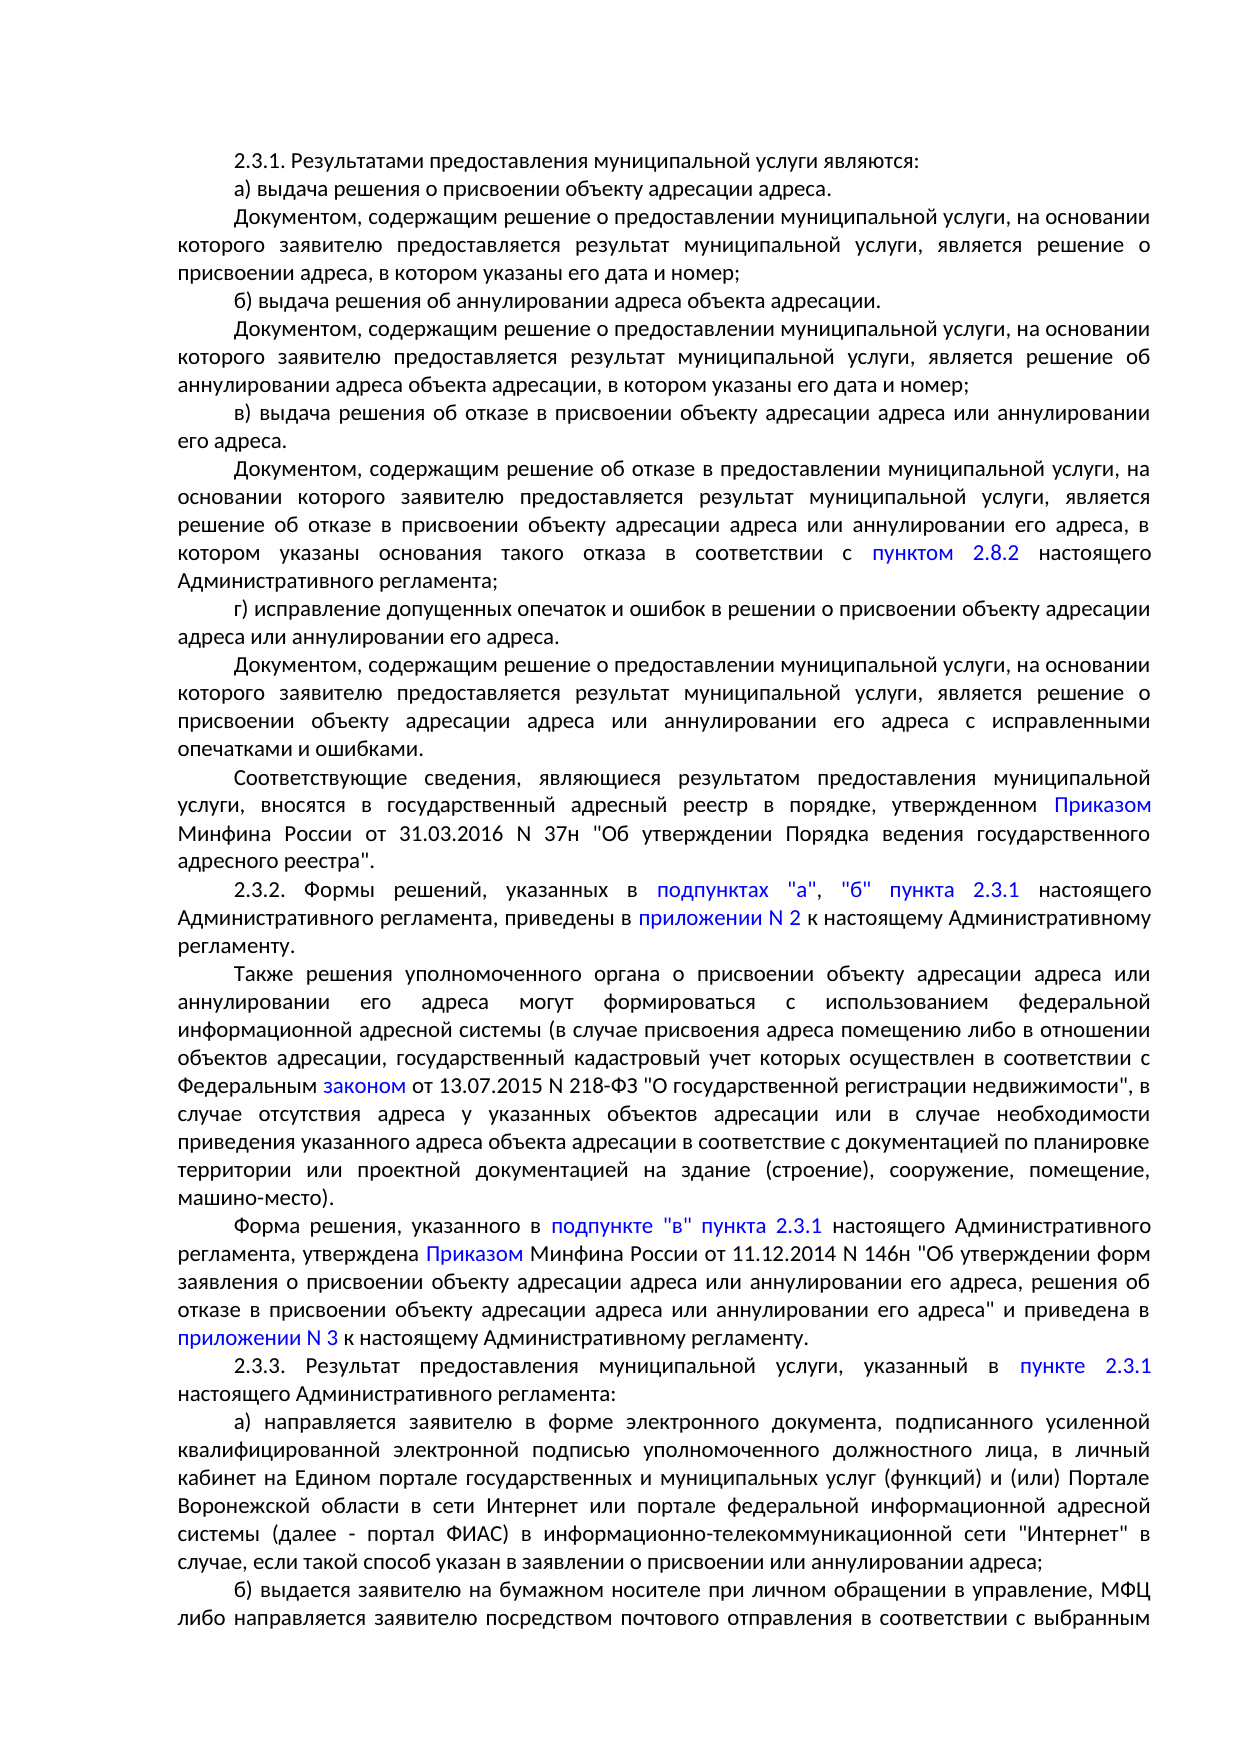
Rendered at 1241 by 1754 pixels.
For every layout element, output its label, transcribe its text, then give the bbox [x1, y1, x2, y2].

text б) выдача решения об аннулировании адреса объекта адресации. [177, 286, 1152, 314]
text а) выдача решения о присвоении объекту адресации адреса. [177, 174, 1152, 202]
text г) исправление допущенных опечаток и ошибок в решении о присвоении объекту адресации адреса или аннулировании его адреса. [177, 594, 1152, 651]
text а) направляется заявителю в форме электронного документа, подписанного усиленной квалифицированной электронной подписью уполномоченного должностного лица, в личный кабинет на Едином портале государственных и муниципальных услуг (функций) и (или) Портале Воронежской области в сети Интернет или портале федеральной информационной адресной системы (далее - портал ФИАС) в информационно-телекоммуникационной сети "Интернет" в случае, если такой способ указан в заявлении о присвоении или аннулировании адреса; [177, 1407, 1152, 1575]
text 2.3.2. Формы решений, указанных в подпунктах "а", "б" пункта 2.3.1 настоящего Административного регламента, приведены в приложении N 2 к настоящему Административному регламенту. [177, 875, 1152, 959]
text Документом, содержащим решение о предоставлении муниципальной услуги, на основании которого заявителю предоставляется результат муниципальной услуги, является решение о присвоении адреса, в котором указаны его дата и номер; [177, 202, 1152, 286]
text Форма решения, указанного в подпункте "в" пункта 2.3.1 настоящего Административного регламента, утверждена Приказом Минфина России от 11.12.2014 N 146н "Об утверждении форм заявления о присвоении объекту адресации адреса или аннулировании его адреса, решения об отказе в присвоении объекту адресации адреса или аннулировании его адреса" и приведена в приложении N 3 к настоящему Административному регламенту. [177, 1211, 1152, 1351]
text Документом, содержащим решение о предоставлении муниципальной услуги, на основании которого заявителю предоставляется результат муниципальной услуги, является решение об аннулировании адреса объекта адресации, в котором указаны его дата и номер; [177, 314, 1152, 398]
text Документом, содержащим решение об отказе в предоставлении муниципальной услуги, на основании которого заявителю предоставляется результат муниципальной услуги, является решение об отказе в присвоении объекту адресации адреса или аннулировании его адреса, в котором указаны основания такого отказа в соответствии с пунктом 2.8.2 настоящего Административного регламента; [177, 454, 1152, 594]
text в) выдача решения об отказе в присвоении объекту адресации адреса или аннулировании его адреса. [177, 398, 1152, 454]
text 2.3.3. Результат предоставления муниципальной услуги, указанный в пункте 2.3.1 настоящего Административного регламента: [177, 1351, 1152, 1407]
text Соответствующие сведения, являющиеся результатом предоставления муниципальной услуги, вносятся в государственный адресный реестр в порядке, утвержденном Приказом Минфина России от 31.03.2016 N 37н "Об утверждении Порядка ведения государственного адресного реестра". [177, 763, 1152, 875]
text Документом, содержащим решение о предоставлении муниципальной услуги, на основании которого заявителю предоставляется результат муниципальной услуги, является решение о присвоении объекту адресации адреса или аннулировании его адреса с исправленными опечатками и ошибками. [177, 651, 1152, 763]
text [177, 1575, 1152, 1631]
text 2.3.1. Результатами предоставления муниципальной услуги являются: [177, 146, 1152, 174]
text Также решения уполномоченного органа о присвоении объекту адресации адреса или аннулировании его адреса могут формироваться с использованием федеральной информационной адресной системы (в случае присвоения адреса помещению либо в отношении объектов адресации, государственный кадастровый учет которых осуществлен в соответствии с Федеральным законом от 13.07.2015 N 218-ФЗ "О государственной регистрации недвижимости", в случае отсутствия адреса у указанных объектов адресации или в случае необходимости приведения указанного адреса объекта адресации в соответствие с документацией по планировке территории или проектной документацией на здание (строение), сооружение, помещение, машино-место). [177, 959, 1152, 1211]
